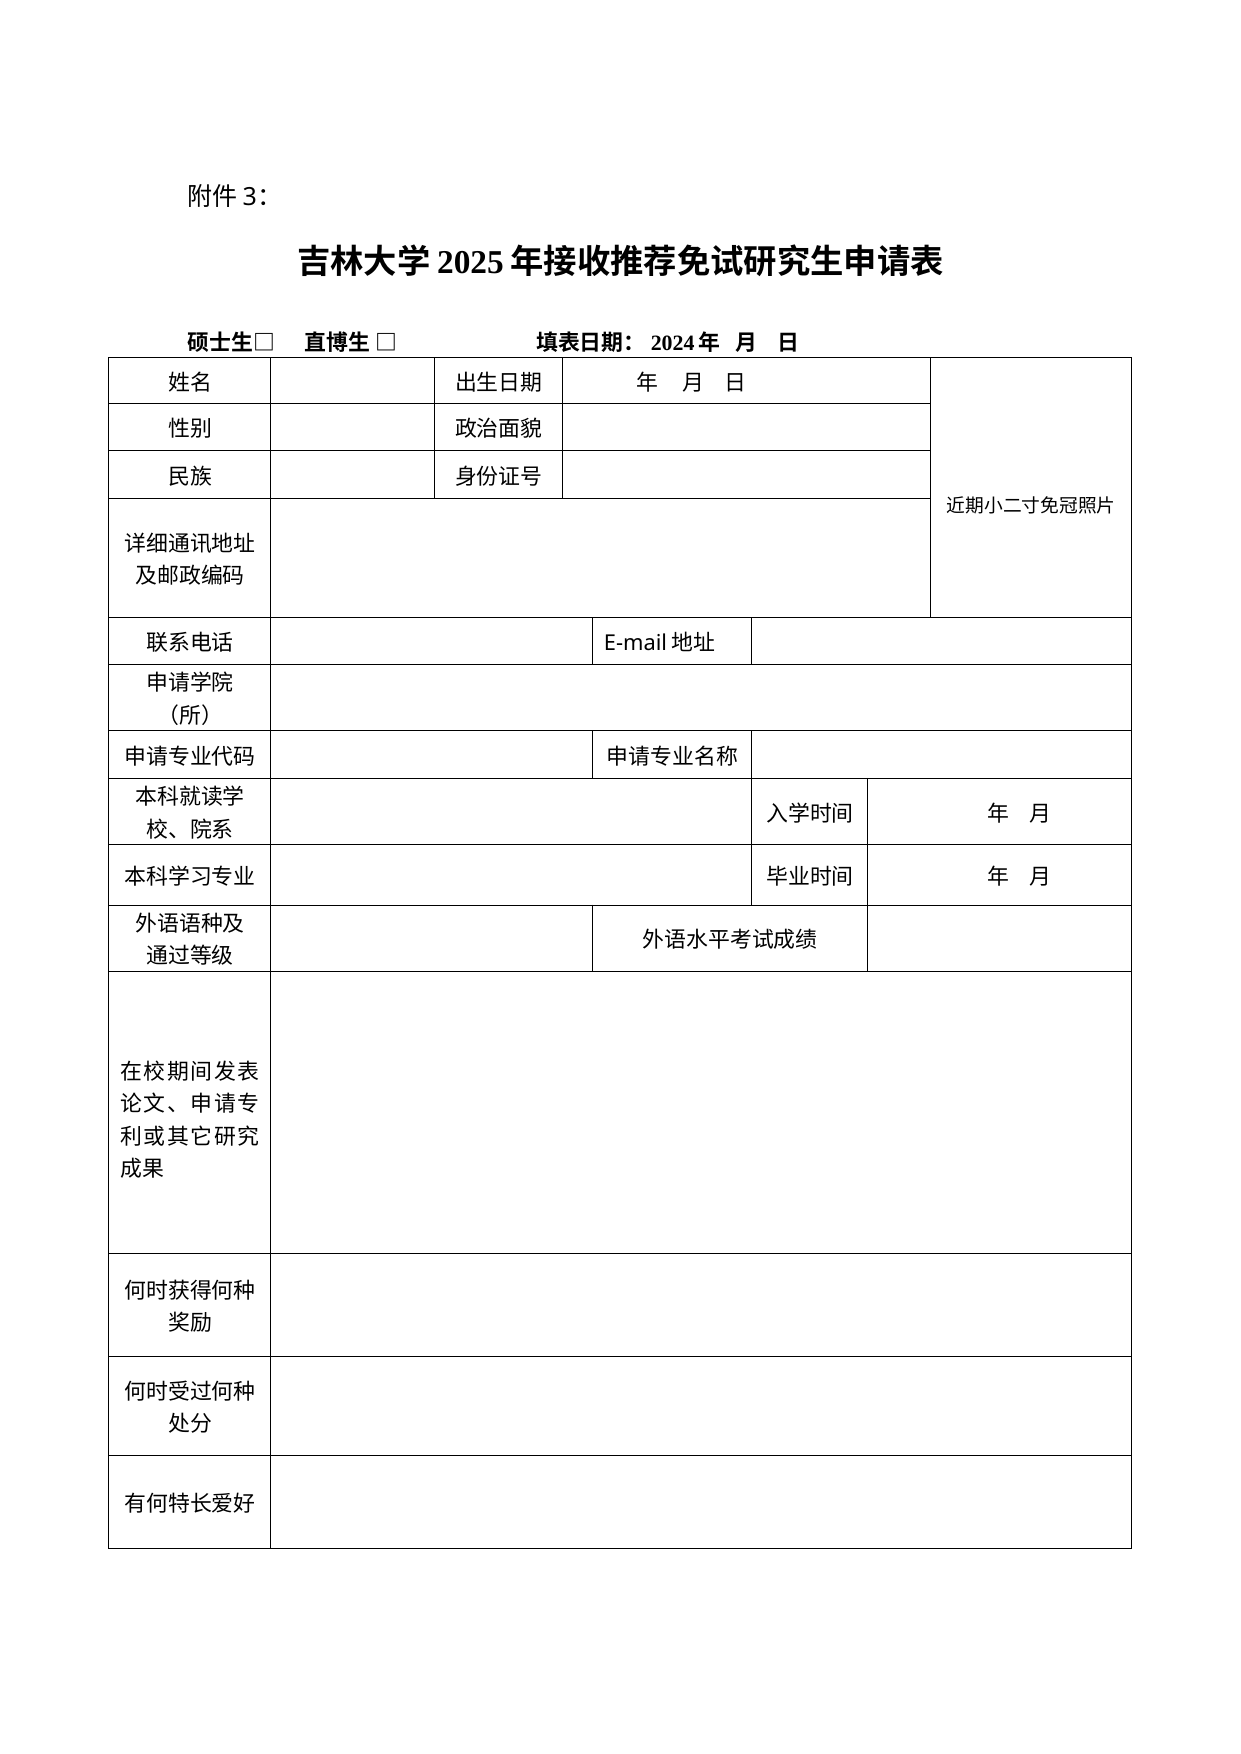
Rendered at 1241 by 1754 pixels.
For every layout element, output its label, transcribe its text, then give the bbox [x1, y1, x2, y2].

table_cell 本科学习专业 [109, 845, 270, 904]
table_cell [271, 1357, 1131, 1455]
table_cell [271, 404, 434, 450]
text 硕士生□ 直博生 □ 填表日期： 2024年 月 日 [187, 324, 1053, 357]
table_cell [271, 779, 751, 844]
table_cell 何时受过何种处分 [109, 1357, 270, 1455]
table_cell [271, 499, 930, 617]
table_cell [271, 451, 434, 498]
table_cell [271, 1254, 1131, 1356]
table_cell 有何特长爱好 [109, 1456, 270, 1548]
table_cell 何时获得何种奖励 [109, 1254, 270, 1356]
text 附件3： [187, 162, 943, 227]
table_cell 政治面貌 [435, 404, 562, 450]
table_cell [752, 618, 1131, 664]
table_cell 外语语种及 通过等级 [109, 906, 270, 971]
table_cell 申请学院（所） [109, 665, 270, 730]
table_header 近期小二寸免冠照片 [931, 358, 1131, 617]
table_cell 年 月 [868, 779, 1131, 844]
table_cell 联系电话 [109, 618, 270, 664]
table_cell 入学时间 [752, 779, 867, 844]
table_cell 申请专业代码 [109, 731, 270, 778]
table_cell 毕业时间 [752, 845, 867, 904]
table_cell 性别 [109, 404, 270, 450]
table_cell 详细通讯地址及邮政编码 [109, 499, 270, 617]
table_cell [271, 731, 592, 778]
table_cell [752, 731, 1131, 778]
table_cell [563, 404, 930, 450]
table_cell 在校期间发表论文、申请专利或其它研究成果 [109, 972, 270, 1253]
table_cell 外语水平考试成绩 [593, 906, 867, 971]
table_cell 年 月 [868, 845, 1131, 904]
table_cell [868, 906, 1131, 971]
table_cell 申请专业名称 [593, 731, 751, 778]
table_cell 本科就读学校、院系 [109, 779, 270, 844]
table_cell 民族 [109, 451, 270, 498]
table_header 姓名 [109, 358, 270, 403]
text 吉林大学2025年接收推荐免试研究生申请表 [187, 227, 1053, 292]
table_header 出生日期 [435, 358, 562, 403]
table_cell [271, 618, 592, 664]
table_header [271, 358, 434, 403]
table_cell E-mail地址 [593, 618, 751, 664]
table_cell [563, 451, 930, 498]
table_header 年 月 日 [563, 358, 930, 403]
table_cell [271, 1456, 1131, 1548]
table_cell [271, 665, 1131, 730]
table_cell [271, 972, 1131, 1253]
table_cell [271, 906, 592, 971]
table_cell 身份证号 [435, 451, 562, 498]
table_cell [271, 845, 751, 904]
